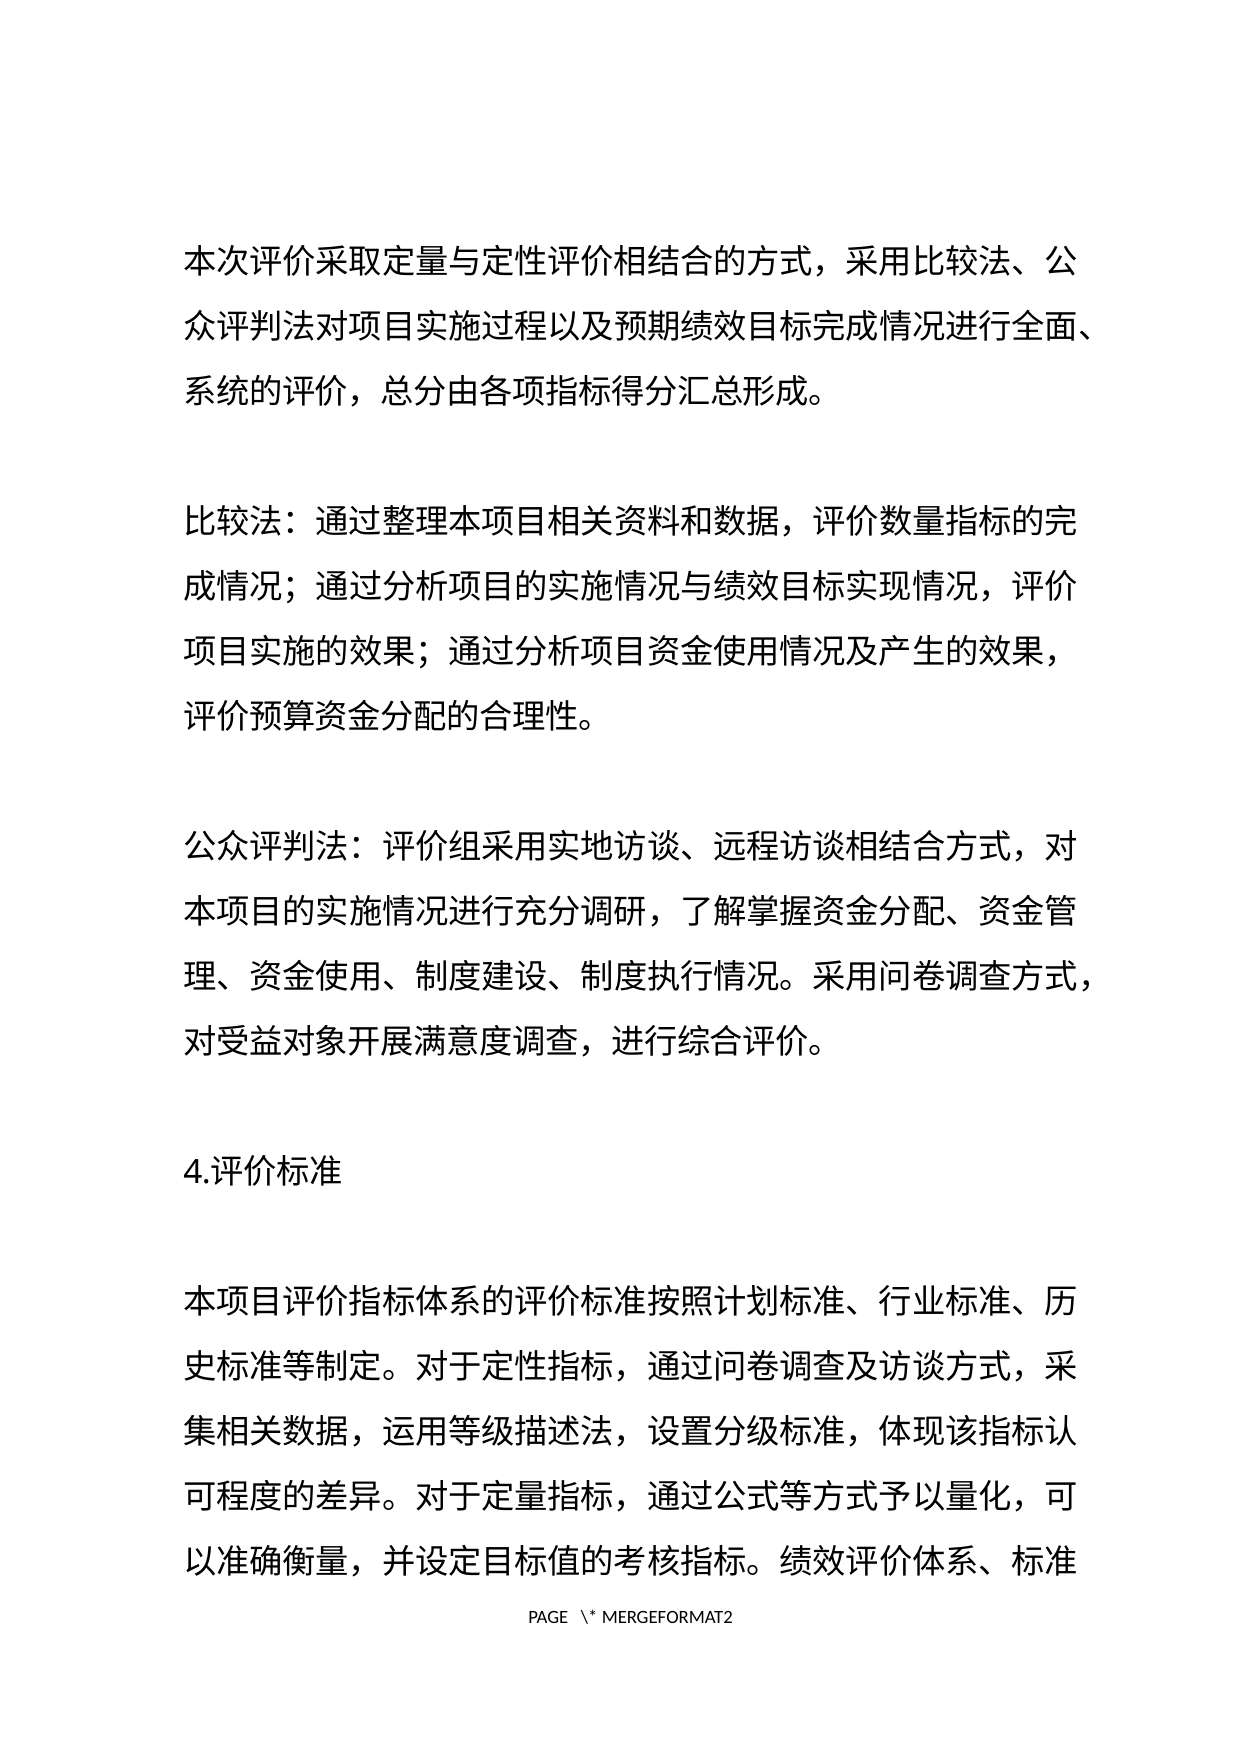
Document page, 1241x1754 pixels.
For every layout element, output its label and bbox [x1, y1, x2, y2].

text [183, 162, 1078, 1592]
